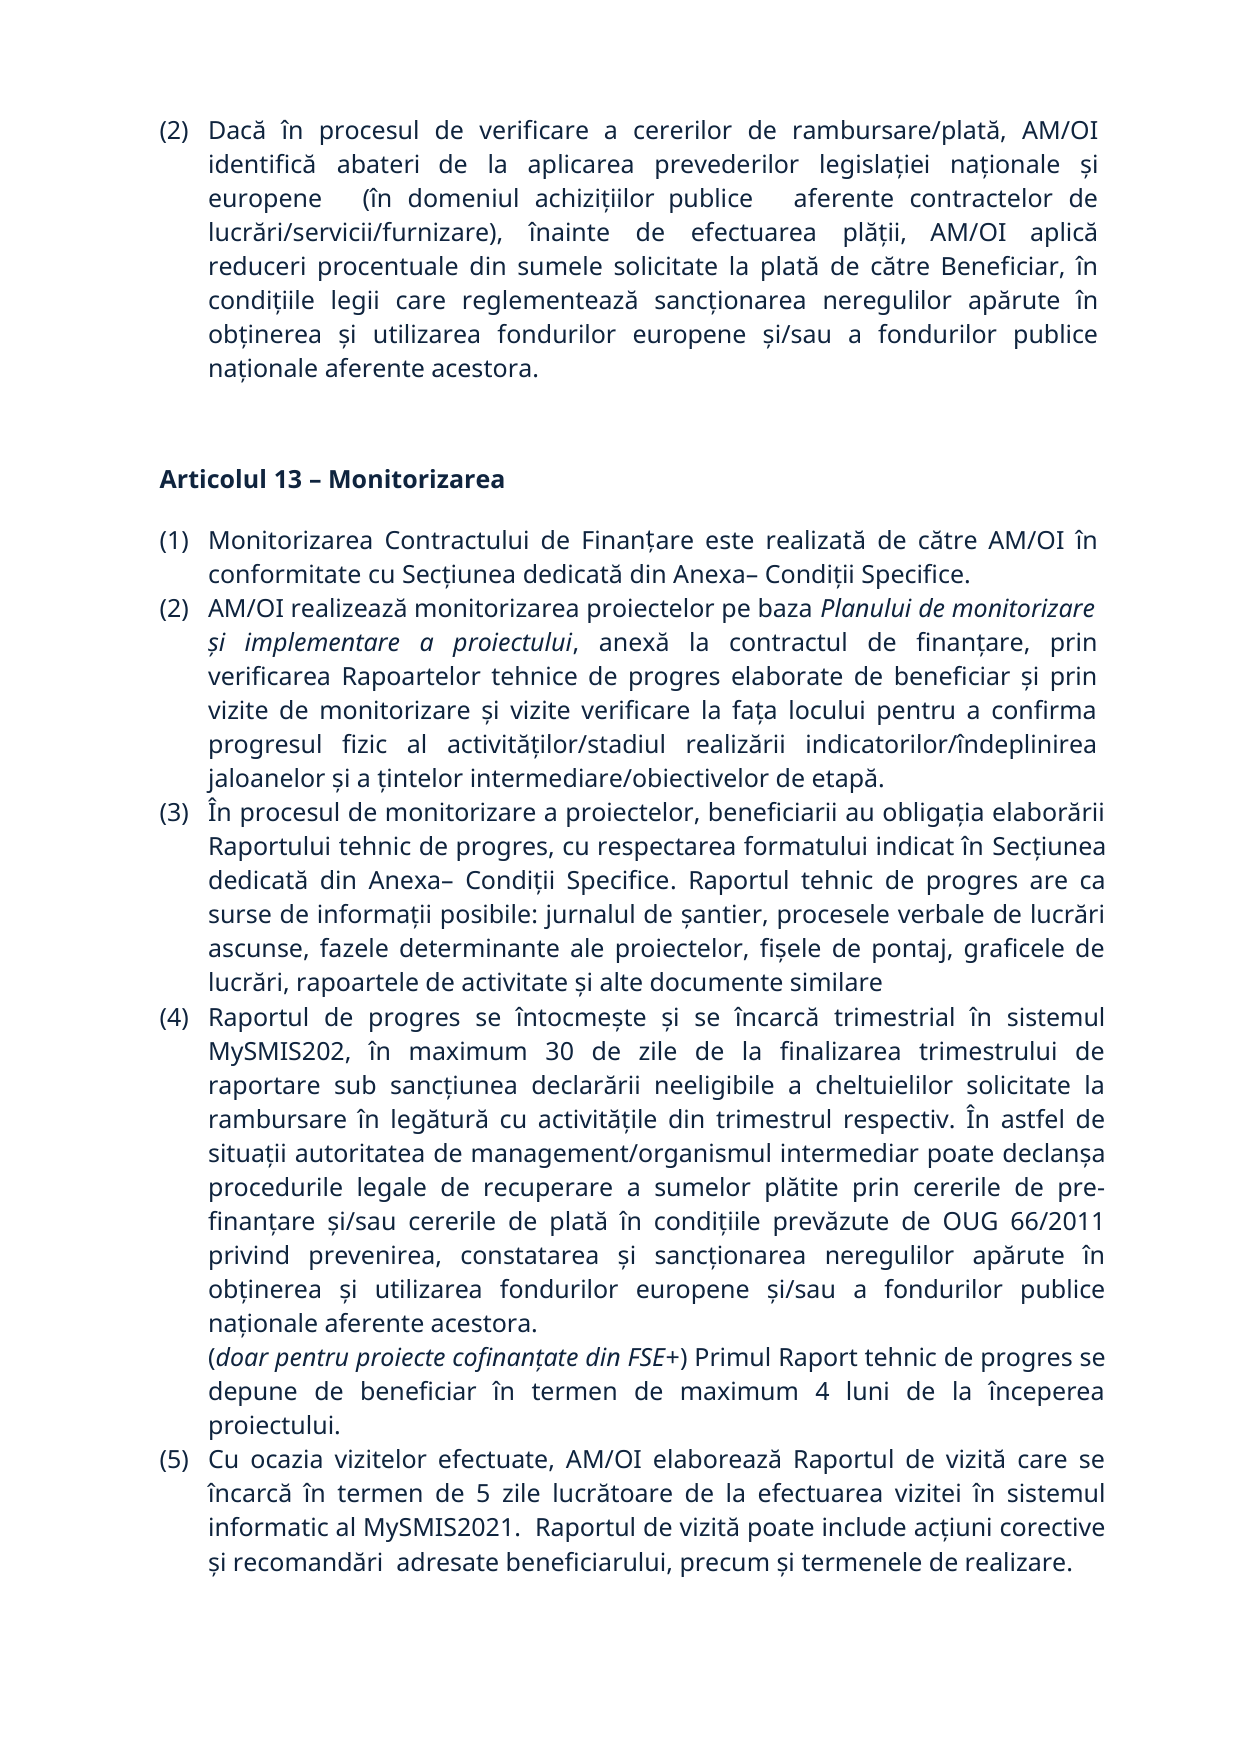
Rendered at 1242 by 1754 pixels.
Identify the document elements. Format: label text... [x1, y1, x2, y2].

list AM/OI realizează monitorizarea proiectelor pe baza Planului de monitorizare și implementare a proiectului, anexă la contractul de finanțare, prin verificarea Rapoartelor tehnice de progres elaborate de beneficiar și prin vizite de monitorizare și vizite verificare la fața locului pentru a confirma progresul fizic al activităților/stadiul realizării indicatorilor/îndeplinirea jaloanelor și a țintelor intermediare/obiectivelor de etapă. [159, 590, 1098, 795]
list Monitorizarea Contractului de Finanțare este realizată de către AM/OI în conformitate cu Secțiunea dedicată din Anexa– Condiții Specifice. [159, 521, 1098, 590]
list Cu ocazia vizitelor efectuate, AM/OI elaborează Raportul de vizită care se încarcă în termen de 5 zile lucrătoare de la efectuarea vizitei în sistemul informatic al MySMIS2021. Raportul de vizită poate include acțiuni corective și recomandări adresate beneficiarului, precum și termenele de realizare. [159, 1442, 1106, 1578]
list În procesul de monitorizare a proiectelor, beneficiarii au obligația elaborării Raportului tehnic de progres, cu respectarea formatului indicat în Secțiunea dedicată din Anexa– Condiții Specifice. Raportul tehnic de progres are ca surse de informații posibile: jurnalul de șantier, procesele verbale de lucrări ascunse, fazele determinante ale proiectelor, fișele de pontaj, graficele de lucrări, rapoartele de activitate și alte documente similare [159, 795, 1106, 999]
list Dacă în procesul de verificare a cererilor de rambursare/plată, AM/OI identifică abateri de la aplicarea prevederilor legislaţiei naţionale şi europene (în domeniul achiziţiilor publice aferente contractelor de lucrări/servicii/furnizare), înainte de efectuarea plăţii, AM/OI aplică reduceri procentuale din sumele solicitate la plată de către Beneficiar, în condiţiile legii care reglementează sancţionarea neregulilor apărute în obţinerea şi utilizarea fondurilor europene şi/sau a fondurilor publice naţionale aferente acestora. [159, 112, 1098, 385]
list Raportul de progres se întocmește și se încarcă trimestrial în sistemul MySMIS202, în maximum 30 de zile de la finalizarea trimestrului de raportare sub sancțiunea declarării neeligibile a cheltuielilor solicitate la rambursare în legătură cu activitățile din trimestrul respectiv. În astfel de situații autoritatea de management/organismul intermediar poate declanșa procedurile legale de recuperare a sumelor plătite prin cererile de pre-finanțare și/sau cererile de plată în condițiile prevăzute de OUG 66/2011 privind prevenirea, constatarea și sancționarea neregulilor apărute în obținerea și utilizarea fondurilor europene și/sau a fondurilor publice naționale aferente acestora. [159, 999, 1106, 1340]
text Articolul 13 – Monitorizarea [159, 461, 1106, 495]
list (doar pentru proiecte cofinanțate din FSE+) Primul Raport tehnic de progres se depune de beneficiar în termen de maximum 4 luni de la începerea proiectului. [208, 1340, 1106, 1442]
